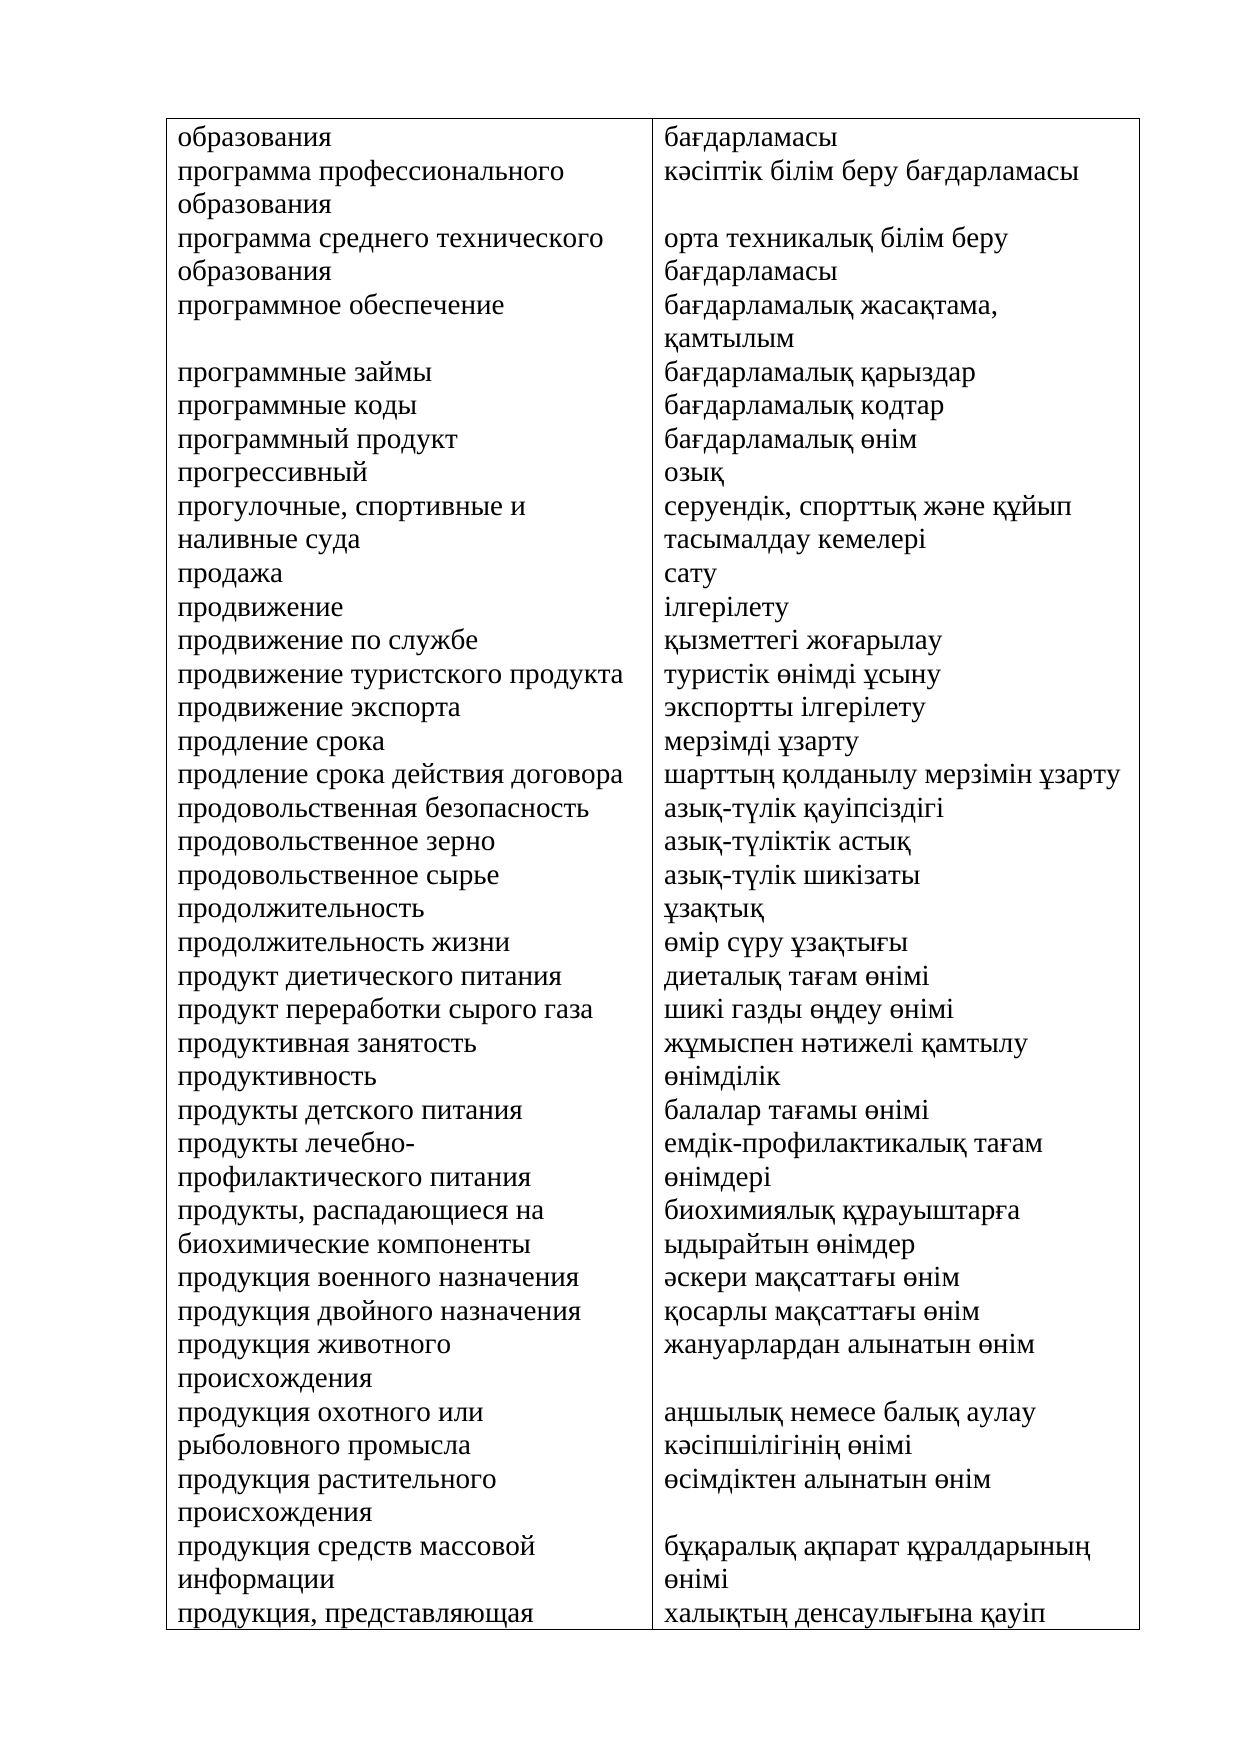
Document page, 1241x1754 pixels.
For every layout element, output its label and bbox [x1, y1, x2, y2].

table_header [653, 119, 1139, 1628]
table_header [167, 119, 652, 1628]
